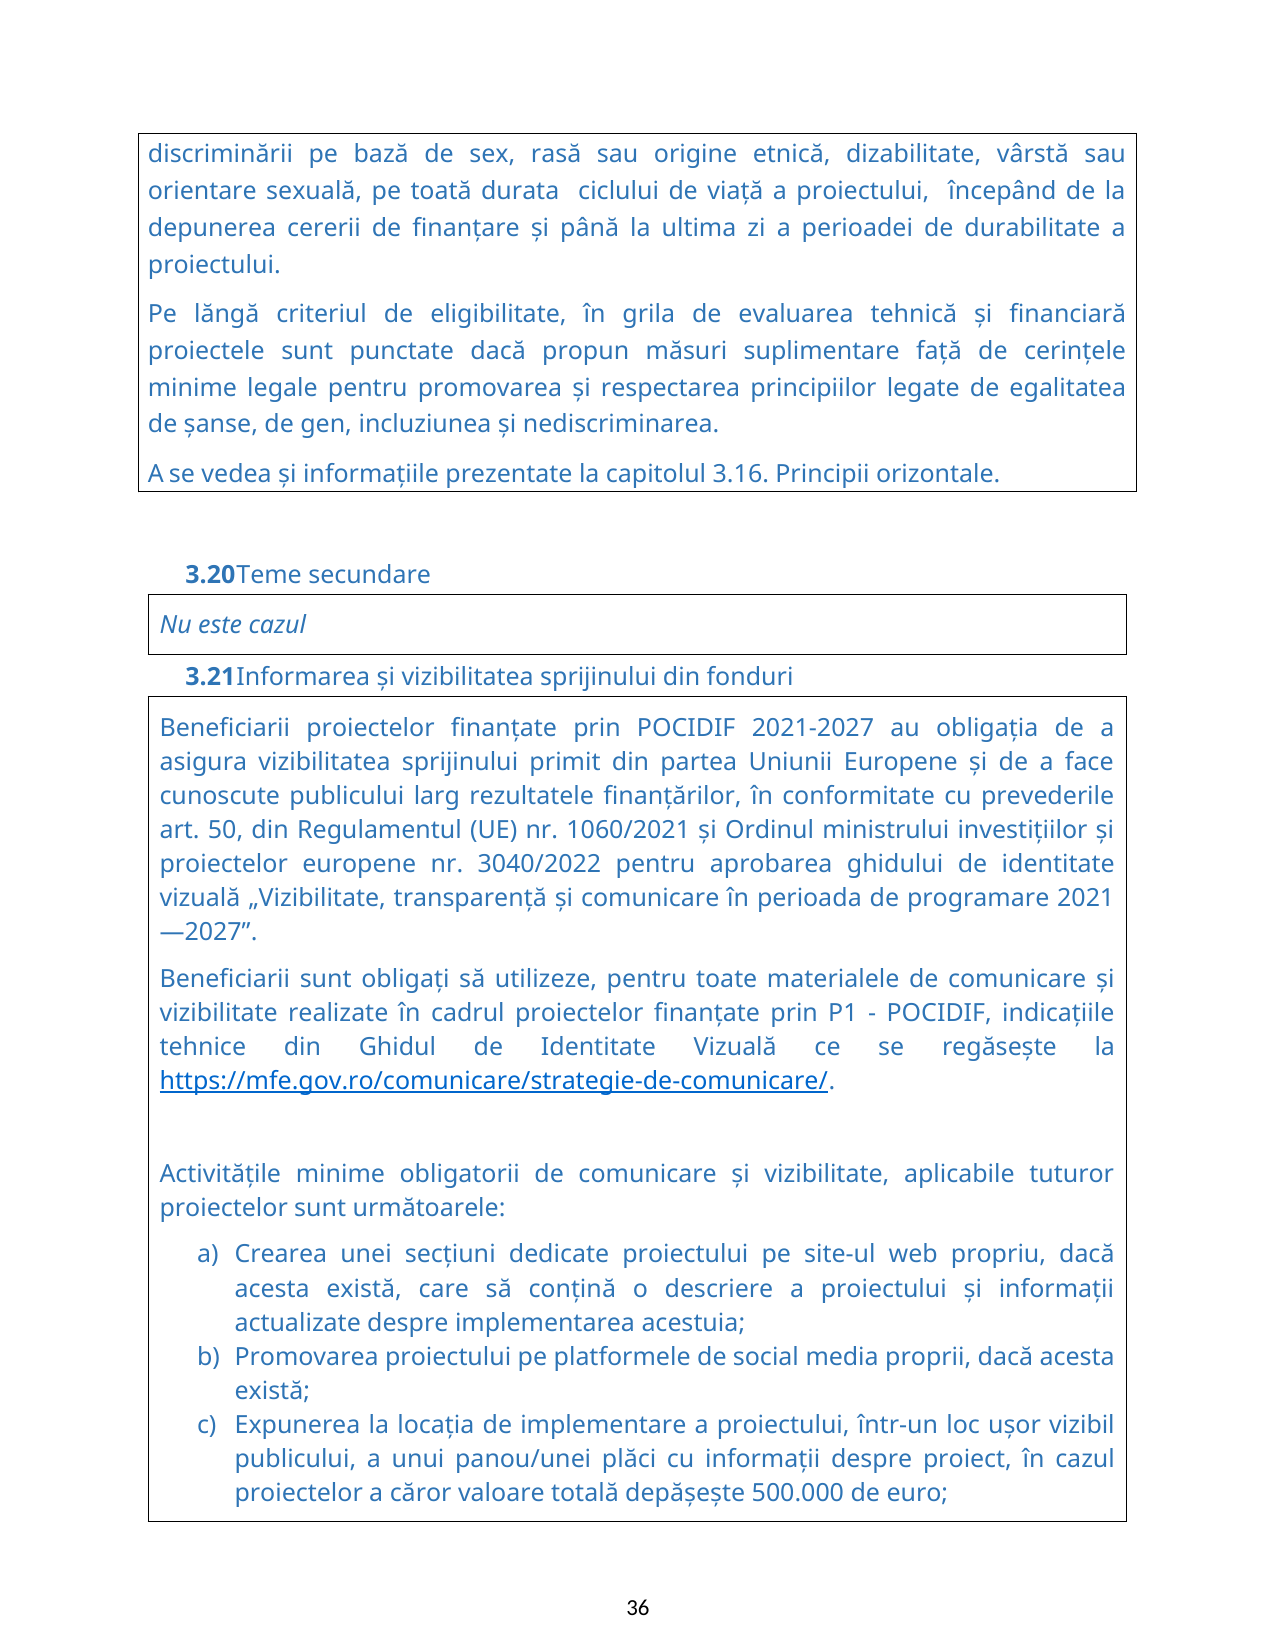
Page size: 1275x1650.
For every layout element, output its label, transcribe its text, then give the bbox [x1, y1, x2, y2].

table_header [149, 697, 1126, 1521]
table_header Nu este cazul [149, 595, 1126, 654]
text A se vedea și informațiile prezentate la capitolul 3.16. Principii orizontale. [139, 452, 1136, 491]
subtitle Informarea și vizibilitatea sprijinului din fonduri [185, 659, 1127, 693]
subtitle Teme secundare [185, 557, 1127, 591]
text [139, 134, 1136, 280]
text Pe lăngă criteriul de eligibilitate, în grila de evaluarea tehnică și financiară proiectele sunt punctate dacă propun măsuri suplimentare față de cerințele minime legale pentru promovarea și respectarea principiilor legate de egalitatea de șanse, de gen, incluziunea și nediscriminarea. [139, 292, 1136, 440]
